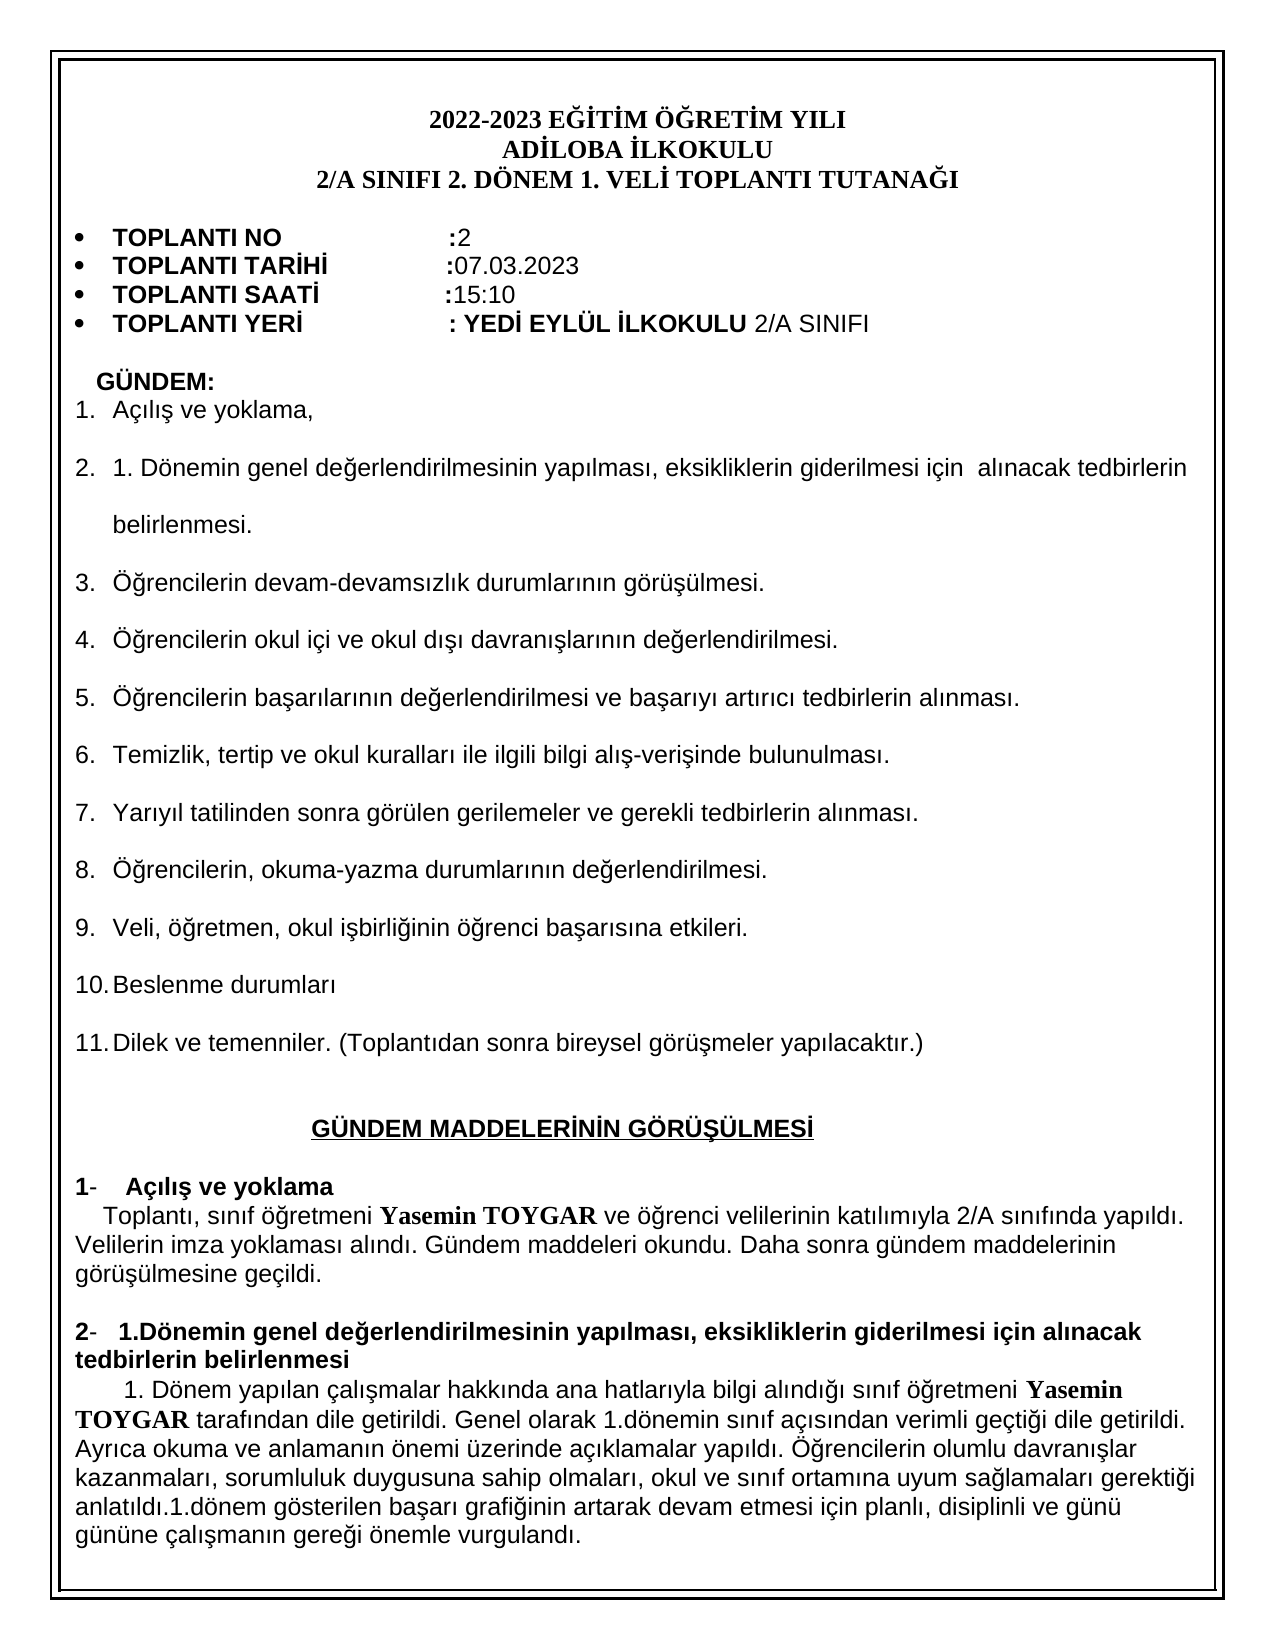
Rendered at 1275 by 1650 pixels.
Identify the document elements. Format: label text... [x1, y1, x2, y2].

text GÜNDEM: [75, 367, 1200, 395]
list Öğrencilerin başarılarının değerlendirilmesi ve başarıyı artırıcı tedbirlerin alınması. [75, 683, 1200, 712]
list 1. Dönemin genel değerlendirilmesinin yapılması, eksikliklerin giderilmesi için alınacak tedbirlerin belirlenmesi. [75, 453, 1200, 539]
list Yarıyıl tatilinden sonra görülen gerilemeler ve gerekli tedbirlerin alınması. [75, 798, 1200, 827]
list Veli, öğretmen, okul işbirliğinin öğrenci başarısına etkileri. [75, 913, 1200, 942]
list Öğrencilerin okul içi ve okul dışı davranışlarının değerlendirilmesi. [75, 625, 1200, 654]
text 1- Açılış ve yoklama [75, 1172, 1200, 1200]
list Dilek ve temenniler. (Toplantıdan sonra bireysel görüşmeler yapılacaktır.) [75, 1028, 1200, 1057]
list Beslenme durumları [75, 970, 1200, 999]
text 2/A SINIFI 2. DÖNEM 1. VELİ TOPLANTI TUTANAĞI [75, 164, 1200, 194]
text GÜNDEM MADDELERİNİN GÖRÜŞÜLMESİ [75, 1114, 1200, 1143]
list TOPLANTI TARİHİ :07.03.2023 [75, 251, 1200, 280]
list Öğrencilerin devam-devamsızlık durumlarının görüşülmesi. [75, 568, 1200, 597]
list Açılış ve yoklama, [75, 395, 1200, 424]
list TOPLANTI YERİ : YEDİ EYLÜL İLKOKULU 2/A SINIFI [75, 309, 1200, 338]
text 2022-2023 EĞİTİM ÖĞRETİM YILI [75, 104, 1200, 134]
text 2- 1.Dönemin genel değerlendirilmesinin yapılması, eksikliklerin giderilmesi için alınacak tedbirlerin belirlenmesi [75, 1317, 1200, 1374]
list Öğrencilerin, okuma-yazma durumlarının değerlendirilmesi. [75, 855, 1200, 884]
text Toplantı, sınıf öğretmeni Yasemin TOYGAR ve öğrenci velilerinin katılımıyla 2/A sınıfında yapıldı. Velilerin imza yoklaması alındı. Gündem maddeleri okundu. Daha sonra gündem maddelerinin görüşülmesine geçildi. [75, 1200, 1200, 1288]
text ADİLOBA İLKOKULU [75, 134, 1200, 164]
text 1. Dönem yapılan çalışmalar hakkında ana hatlarıyla bilgi alındığı sınıf öğretmeni Yasemin TOYGAR tarafından dile getirildi. Genel olarak 1.dönemin sınıf açısından verimli geçtiği dile getirildi. Ayrıca okuma ve anlamanın önemi üzerinde açıklamalar yapıldı. Öğrencilerin olumlu davranışlar kazanmaları, sorumluluk duygusuna sahip olmaları, okul ve sınıf ortamına uyum sağlamaları gerektiği anlatıldı.1.dönem gösterilen başarı grafiğinin artarak devam etmesi için planlı, disiplinli ve günü gününe çalışmanın gereği önemle vurgulandı. [75, 1374, 1200, 1549]
list TOPLANTI NO :2 [75, 222, 1200, 251]
list Temizlik, tertip ve okul kuralları ile ilgili bilgi alış-verişinde bulunulması. [75, 740, 1200, 769]
list TOPLANTI SAATİ :15:10 [75, 280, 1200, 309]
